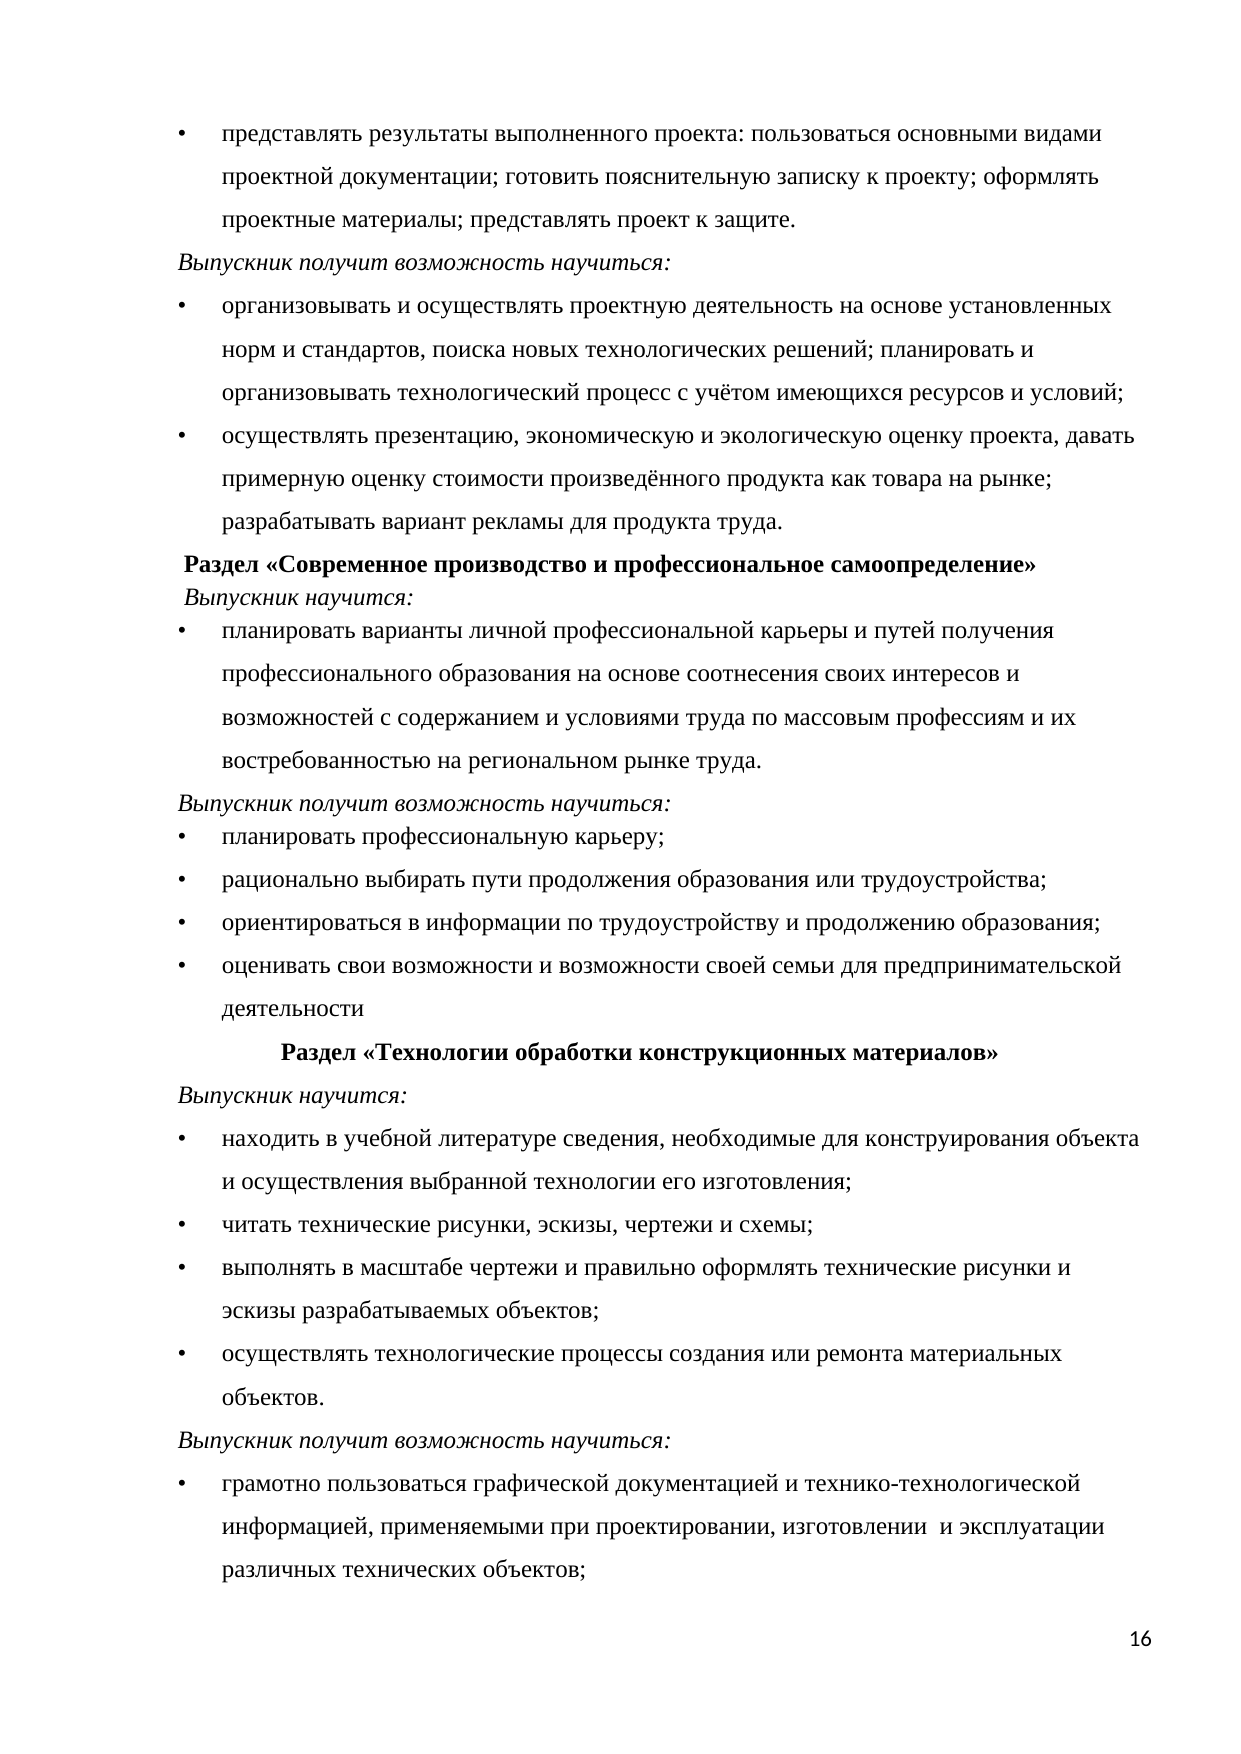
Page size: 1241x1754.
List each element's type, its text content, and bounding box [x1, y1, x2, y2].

text Выпускник научится: [177, 582, 1152, 611]
text Выпускник получит возможность научиться: [177, 788, 1152, 817]
list ориентироваться в информации по трудоустройству и продолжению образования; [177, 907, 1152, 936]
list грамотно пользоваться графической документацией и технико-технологической информацией, применяемыми при проектировании, изготовлении и эксплуатации различных технических объектов; [177, 1468, 1152, 1583]
list осуществлять технологические процессы создания или ремонта материальных объектов. [177, 1338, 1152, 1410]
list находить в учебной литературе сведения, необходимые для конструирования объекта и осуществления выбранной технологии его изготовления; [177, 1123, 1152, 1195]
list оценивать свои возможности и возможности своей семьи для предпринимательской деятельности [177, 950, 1152, 1022]
text Раздел «Технологии обработки конструкционных материалов» [281, 1037, 1152, 1065]
text Выпускник получит возможность научиться: [177, 247, 1152, 276]
text Выпускник получит возможность научиться: [177, 1425, 1152, 1453]
list планировать варианты личной профессиональной карьеры и путей получения профессионального образования на основе соотнесения своих интересов и возможностей с содержанием и условиями труда по массовым профессиям и их востребованностью на региональном рынке труда. [177, 615, 1152, 773]
list рационально выбирать пути продолжения образования или трудоустройства; [177, 864, 1152, 893]
list выполнять в масштабе чертежи и правильно оформлять технические рисунки и эскизы разрабатываемых объектов; [177, 1252, 1152, 1324]
text Раздел «Современное производство и профессиональное самоопределение» [177, 549, 1152, 578]
list планировать профессиональную карьеру; [177, 821, 1152, 850]
list представлять результаты выполненного проекта: пользоваться основными видами проектной документации; готовить пояснительную записку к проекту; оформлять проектные материалы; представлять проект к защите. [177, 118, 1152, 233]
text Выпускник научится: [177, 1080, 1152, 1108]
list читать технические рисунки, эскизы, чертежи и схемы; [177, 1209, 1152, 1238]
list организовывать и осуществлять проектную деятельность на основе установленных норм и стандартов, поиска новых технологических решений; планировать и организовывать технологический процесс с учётом имеющихся ресурсов и условий; [177, 291, 1152, 406]
list осуществлять презентацию, экономическую и экологическую оценку проекта, давать примерную оценку стоимости произведённого продукта как товара на рынке; разрабатывать вариант рекламы для продукта труда. [177, 420, 1152, 535]
